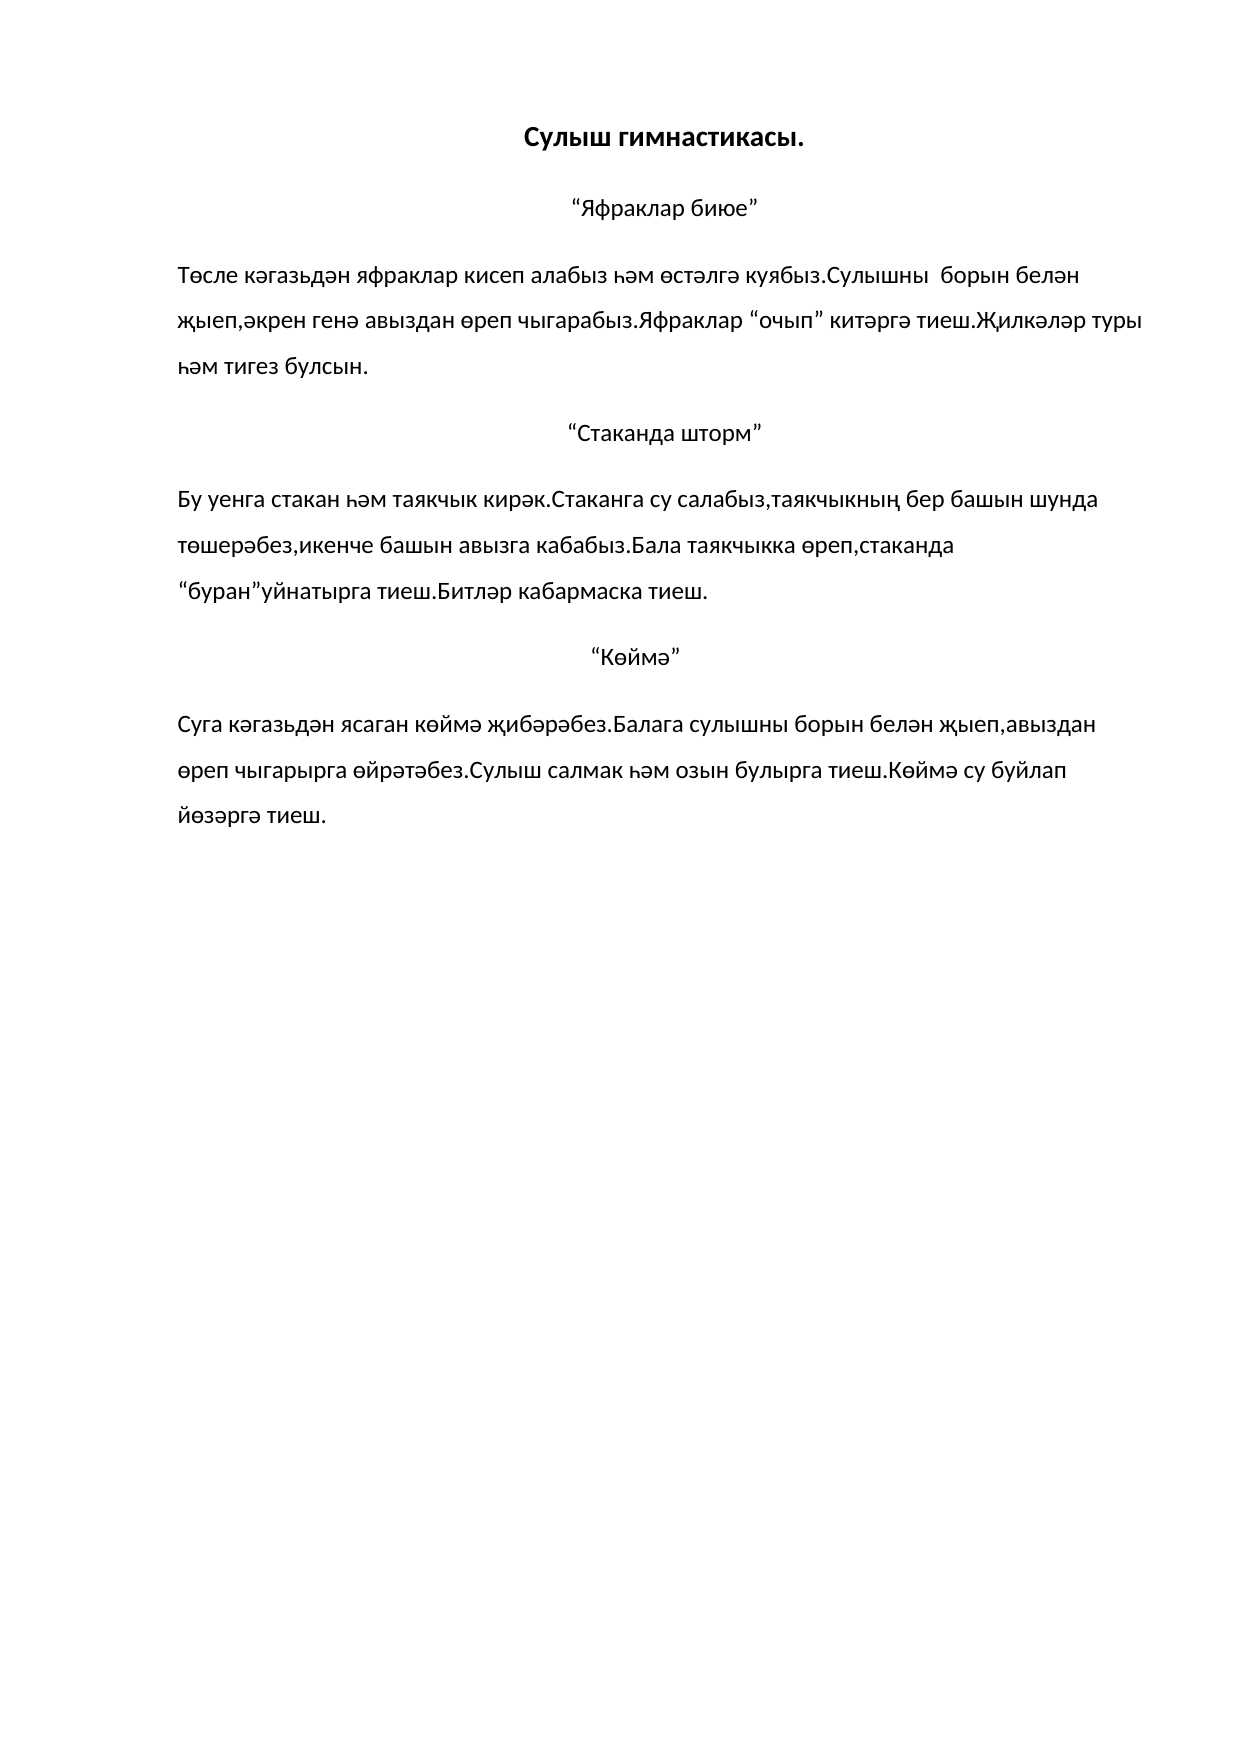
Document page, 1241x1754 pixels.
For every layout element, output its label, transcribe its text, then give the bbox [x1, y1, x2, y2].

text “Стаканда шторм” [177, 417, 1152, 447]
text Төсле кәгазьдән яфраклар кисеп алабыз һәм өстәлгә куябыз.Сулышны борын белән җыеп,әкрен генә авыздан өреп чыгарабыз.Яфраклар “очып” китәргә тиеш.Җилкәләр туры һәм тигез булсын. [177, 259, 1152, 381]
text “Көймә” [177, 642, 1152, 672]
text Суга кәгазьдән ясаган көймә җибәрәбез.Балага сулышны борын белән җыеп,авыздан өреп чыгарырга өйрәтәбез.Сулыш салмак һәм озын булырга тиеш.Көймә су буйлап йөзәргә тиеш. [177, 708, 1152, 830]
text Сулыш гимнастикасы. [177, 118, 1152, 154]
text “Яфраклар биюе” [177, 192, 1152, 223]
